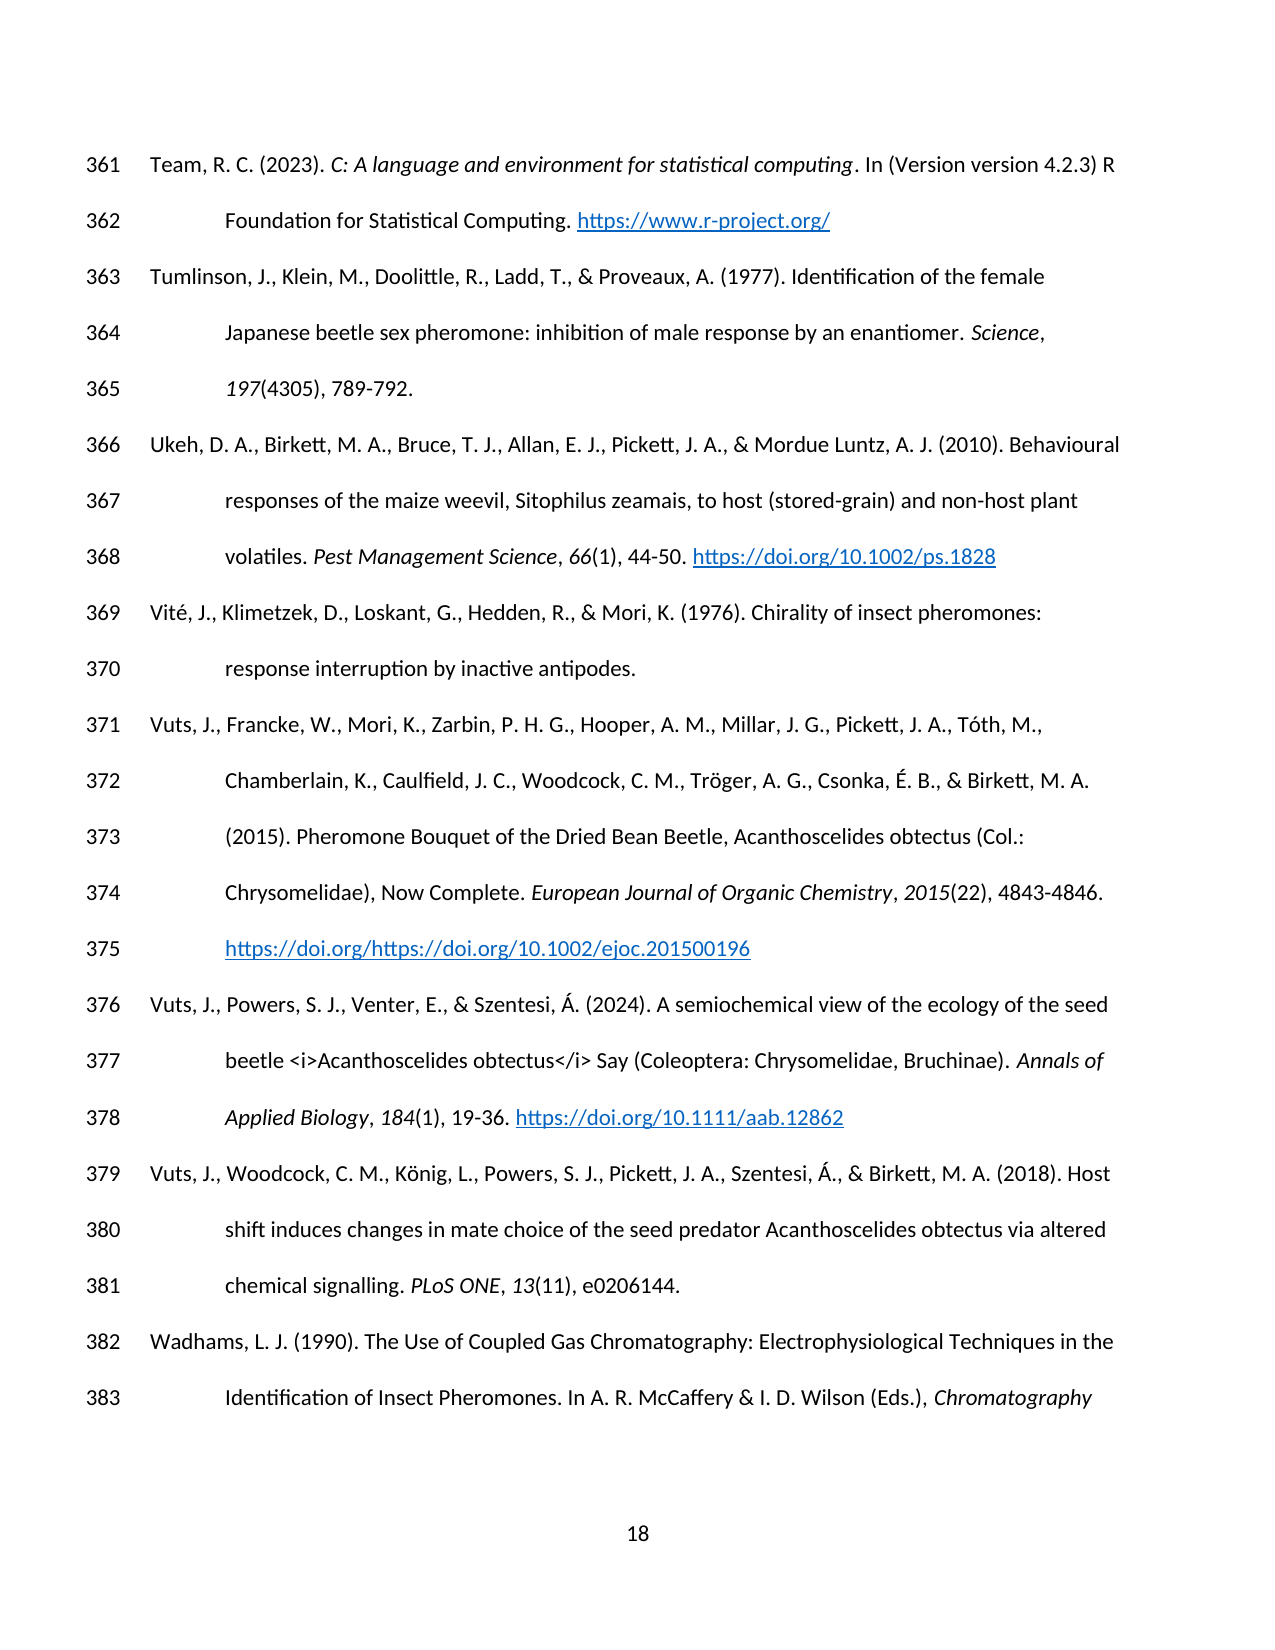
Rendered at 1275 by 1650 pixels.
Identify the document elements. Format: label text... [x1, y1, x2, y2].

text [150, 1327, 1125, 1411]
text Vité, J., Klimetzek, D., Loskant, G., Hedden, R., & Mori, K. (1976). Chirality of insect pheromones: response interruption by inactive antipodes. [150, 598, 1125, 682]
text Vuts, J., Powers, S. J., Venter, E., & Szentesi, Á. (2024). A semiochemical view of the ecology of the seed beetle <i>Acanthoscelides obtectus</i> Say (Coleoptera: Chrysomelidae, Bruchinae). Annals of Applied Biology, 184(1), 19-36. https://doi.org/10.1111/aab.12862 [150, 991, 1125, 1131]
text Tumlinson, J., Klein, M., Doolittle, R., Ladd, T., & Proveaux, A. (1977). Identification of the female Japanese beetle sex pheromone: inhibition of male response by an enantiomer. Science, 197(4305), 789-792. [150, 262, 1125, 402]
text Vuts, J., Francke, W., Mori, K., Zarbin, P. H. G., Hooper, A. M., Millar, J. G., Pickett, J. A., Tóth, M., Chamberlain, K., Caulfield, J. C., Woodcock, C. M., Tröger, A. G., Csonka, É. B., & Birkett, M. A. (2015). Pheromone Bouquet of the Dried Bean Beetle, Acanthoscelides obtectus (Col.: Chrysomelidae), Now Complete. European Journal of Organic Chemistry, 2015(22), 4843-4846. https://doi.org/https://doi.org/10.1002/ejoc.201500196 [150, 710, 1125, 963]
text Team, R. C. (2023). C: A language and environment for statistical computing. In (Version version 4.2.3) R Foundation for Statistical Computing. https://www.r-project.org/ [150, 150, 1125, 234]
text Ukeh, D. A., Birkett, M. A., Bruce, T. J., Allan, E. J., Pickett, J. A., & Mordue Luntz, A. J. (2010). Behavioural responses of the maize weevil, Sitophilus zeamais, to host (stored-grain) and non-host plant volatiles. Pest Management Science, 66(1), 44-50. https://doi.org/10.1002/ps.1828 [150, 430, 1125, 570]
text Vuts, J., Woodcock, C. M., König, L., Powers, S. J., Pickett, J. A., Szentesi, Á., & Birkett, M. A. (2018). Host shift induces changes in mate choice of the seed predator Acanthoscelides obtectus via altered chemical signalling. PLoS ONE, 13(11), e0206144. [150, 1159, 1125, 1299]
